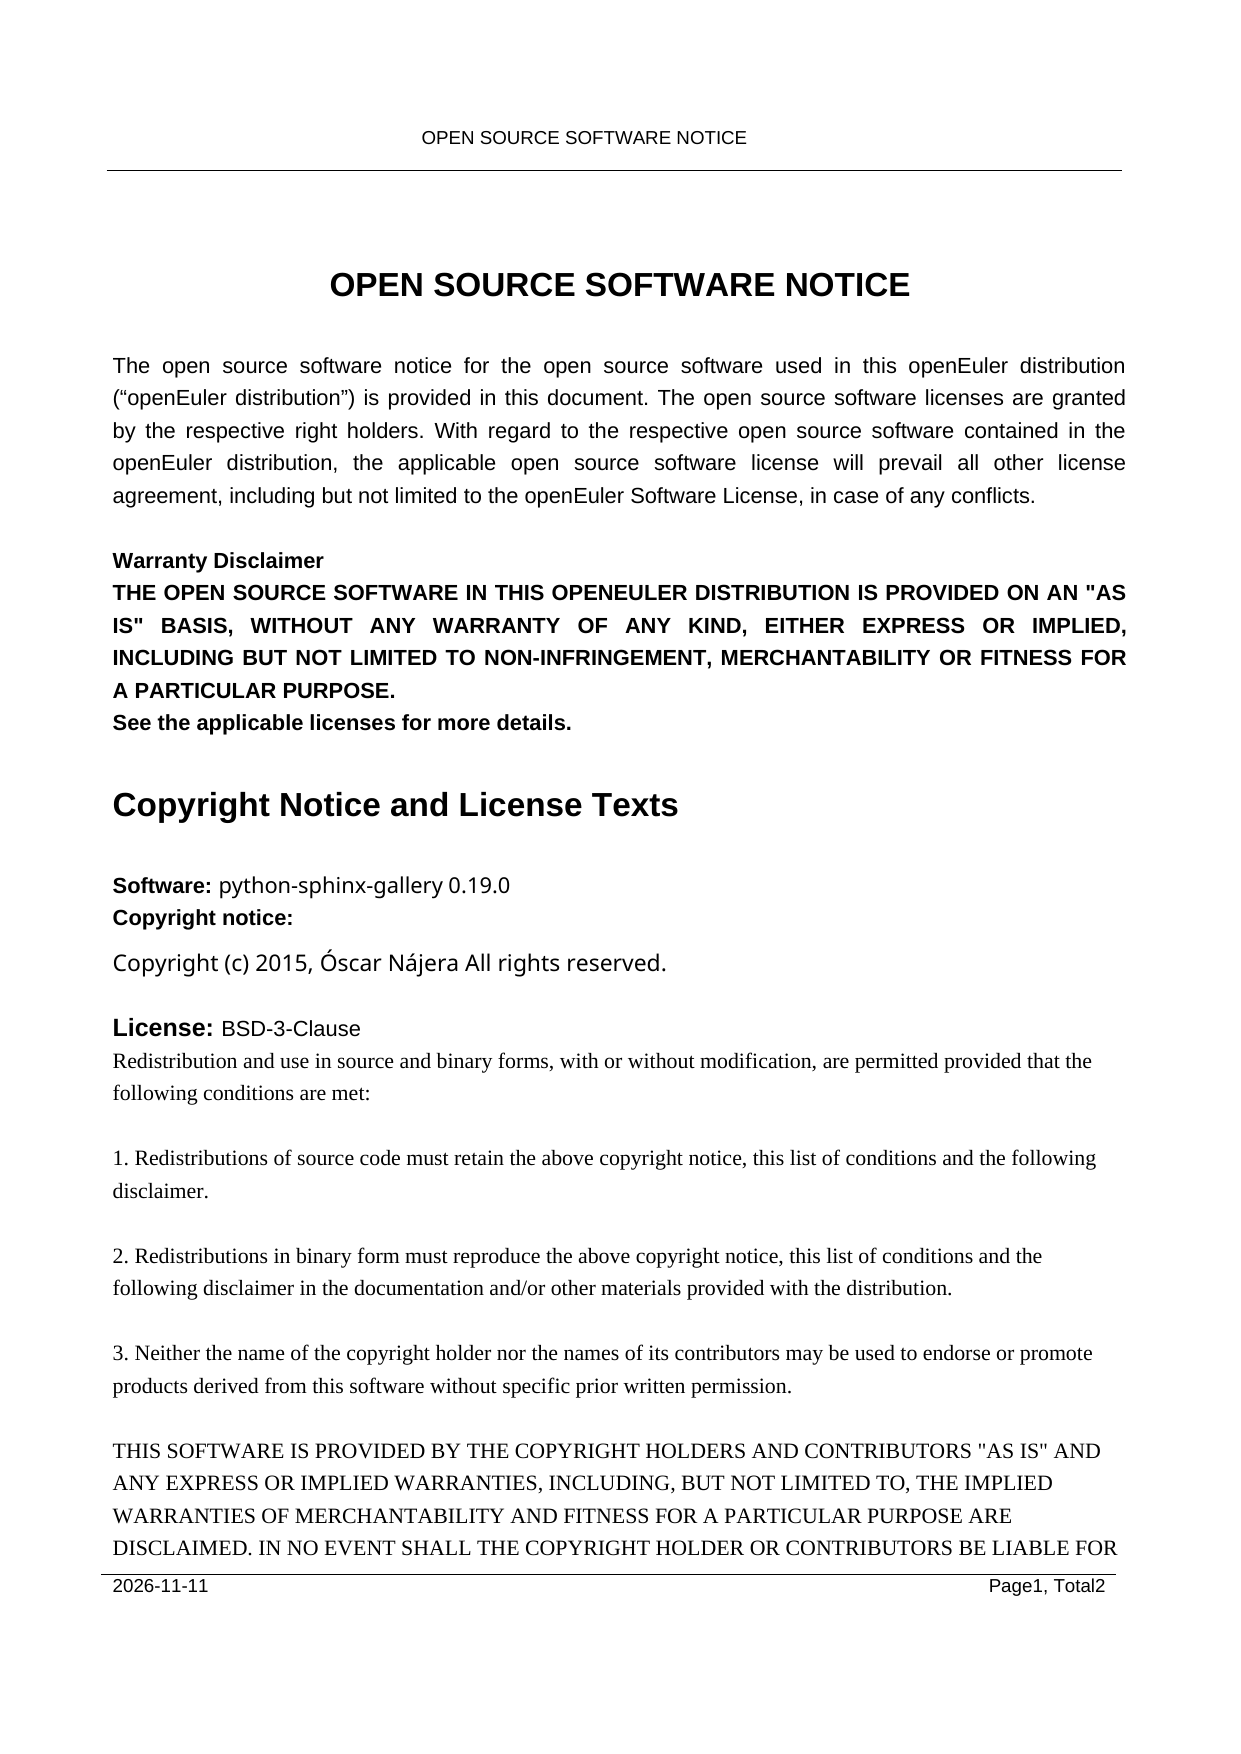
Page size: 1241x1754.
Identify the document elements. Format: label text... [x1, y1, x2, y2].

text Copyright (c) 2015, Óscar Nájera All rights reserved. [112, 947, 1128, 1012]
text Copyright notice: [112, 901, 1128, 934]
text OPEN SOURCE SOFTWARE NOTICE [112, 251, 1128, 316]
text License: BSD-3-Clause [112, 1012, 1128, 1044]
text THE OPEN SOURCE SOFTWARE IN THIS OPENEULER DISTRIBUTION IS PROVIDED ON AN "AS IS" BASIS, WITHOUT ANY WARRANTY OF ANY KIND, EITHER EXPRESS OR IMPLIED, INCLUDING BUT NOT LIMITED TO NON-INFRINGEMENT, MERCHANTABILITY OR FITNESS FOR A PARTICULAR PURPOSE. See the applicable licenses for more details. [112, 576, 1128, 739]
text Copyright Notice and License Texts [112, 771, 1128, 836]
text Warranty Disclaimer [112, 544, 1128, 576]
title Software: python-sphinx-gallery 0.19.0 [112, 869, 1128, 901]
text The open source software notice for the open source software used in this openEuler distribution (“openEuler distribution”) is provided in this document. The open source software licenses are granted by the respective right holders. With regard to the respective open source software contained in the openEuler distribution, the applicable open source software license will prevail all other license agreement, including but not limited to the openEuler Software License, in case of any conflicts. [112, 349, 1128, 511]
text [112, 1044, 1128, 1564]
